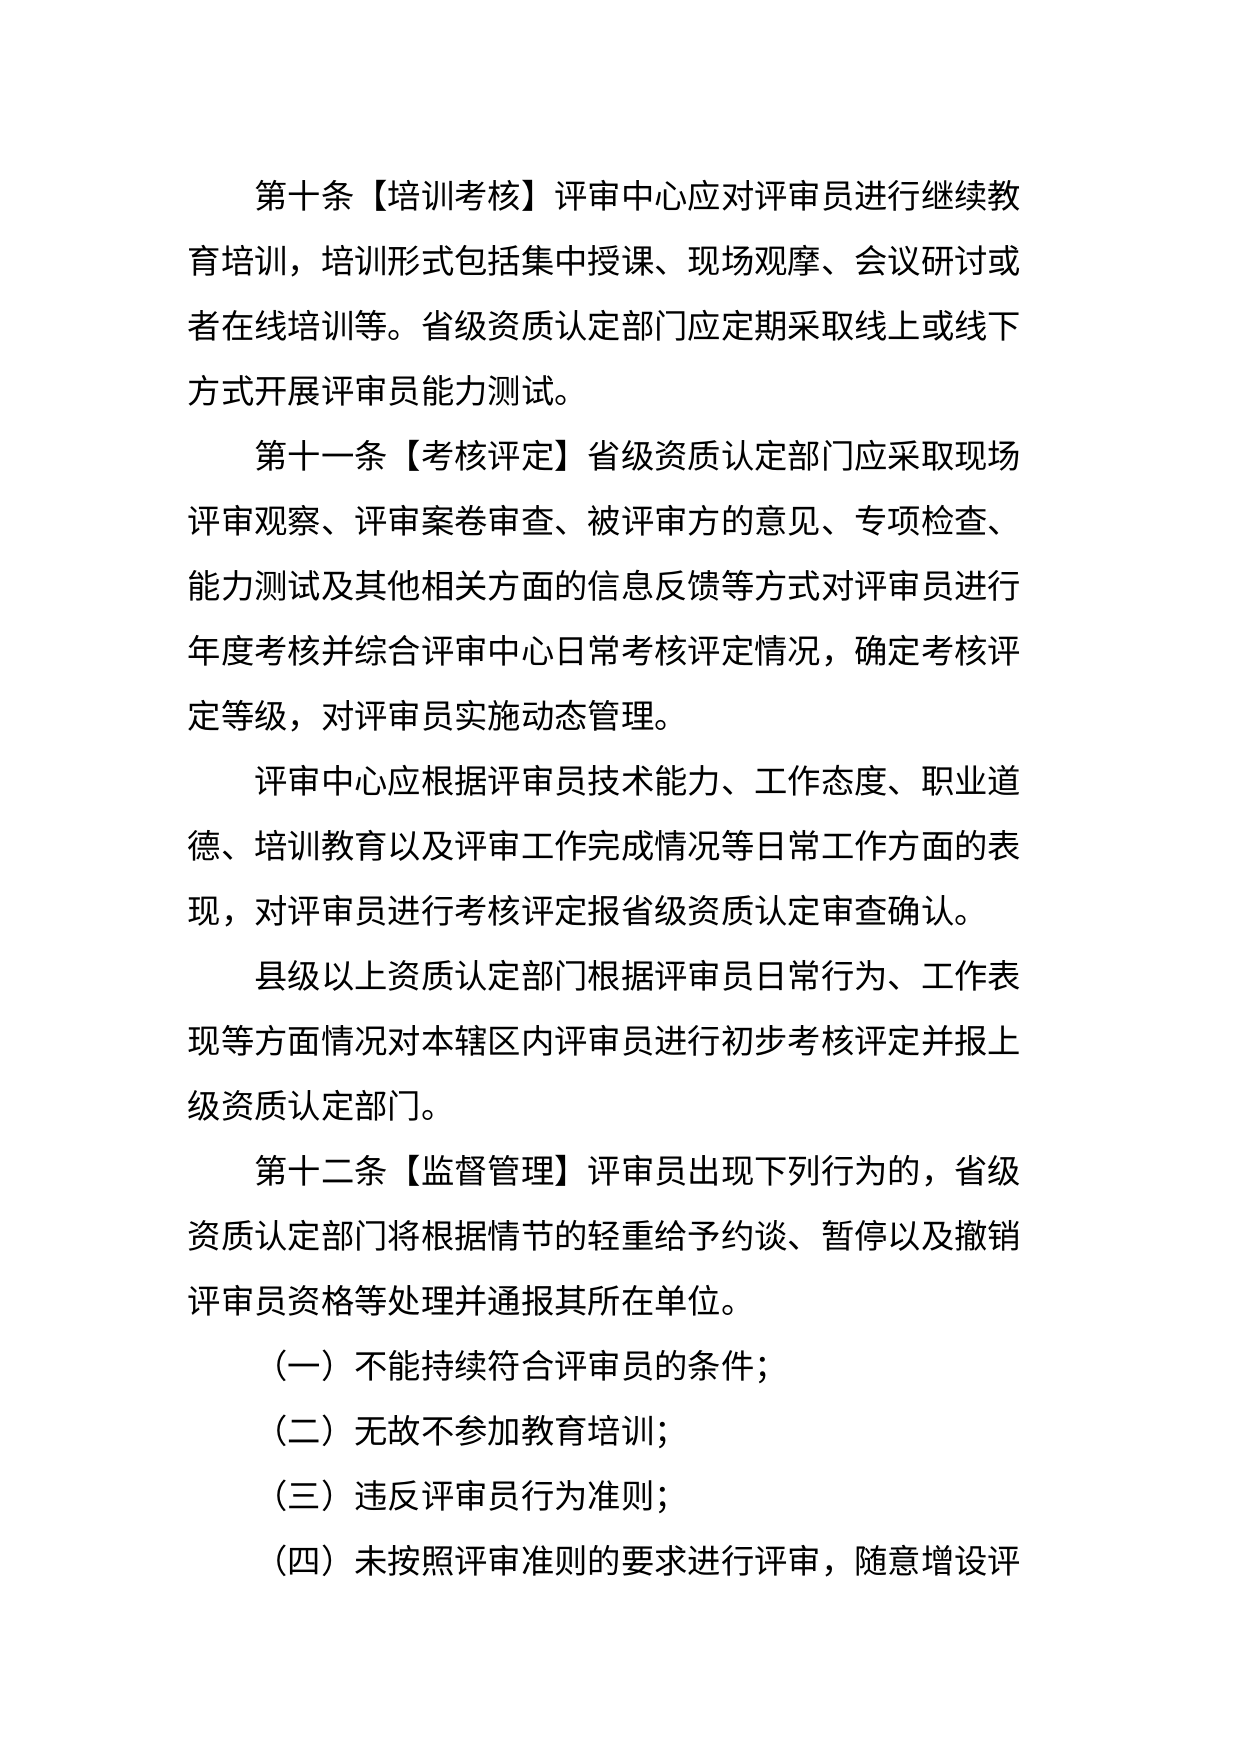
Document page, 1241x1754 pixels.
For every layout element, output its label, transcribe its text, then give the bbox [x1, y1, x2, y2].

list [187, 1527, 1053, 1592]
list 第十条【培训考核】评审中心应对评审员进行继续教育培训，培训形式包括集中授课、现场观摩、会议研讨或者在线培训等。省级资质认定部门应定期采取线上或线下方式开展评审员能力测试。 [187, 162, 1053, 422]
list 违反评审员行为准则； [187, 1462, 1053, 1527]
list 第十二条【监督管理】评审员出现下列行为的，省级资质认定部门将根据情节的轻重给予约谈、暂停以及撤销评审员资格等处理并通报其所在单位。 [187, 1137, 1053, 1332]
list 县级以上资质认定部门根据评审员日常行为、工作表现等方面情况对本辖区内评审员进行初步考核评定并报上级资质认定部门。 [187, 942, 1053, 1137]
list 第十一条【考核评定】省级资质认定部门应采取现场评审观察、评审案卷审查、被评审方的意见、专项检查、能力测试及其他相关方面的信息反馈等方式对评审员进行年度考核并综合评审中心日常考核评定情况，确定考核评定等级，对评审员实施动态管理。 [187, 422, 1053, 747]
list 不能持续符合评审员的条件； [187, 1332, 1053, 1397]
list 无故不参加教育培训； [187, 1397, 1053, 1462]
list 评审中心应根据评审员技术能力、工作态度、职业道德、培训教育以及评审工作完成情况等日常工作方面的表现，对评审员进行考核评定报省级资质认定审查确认。 [187, 747, 1053, 942]
